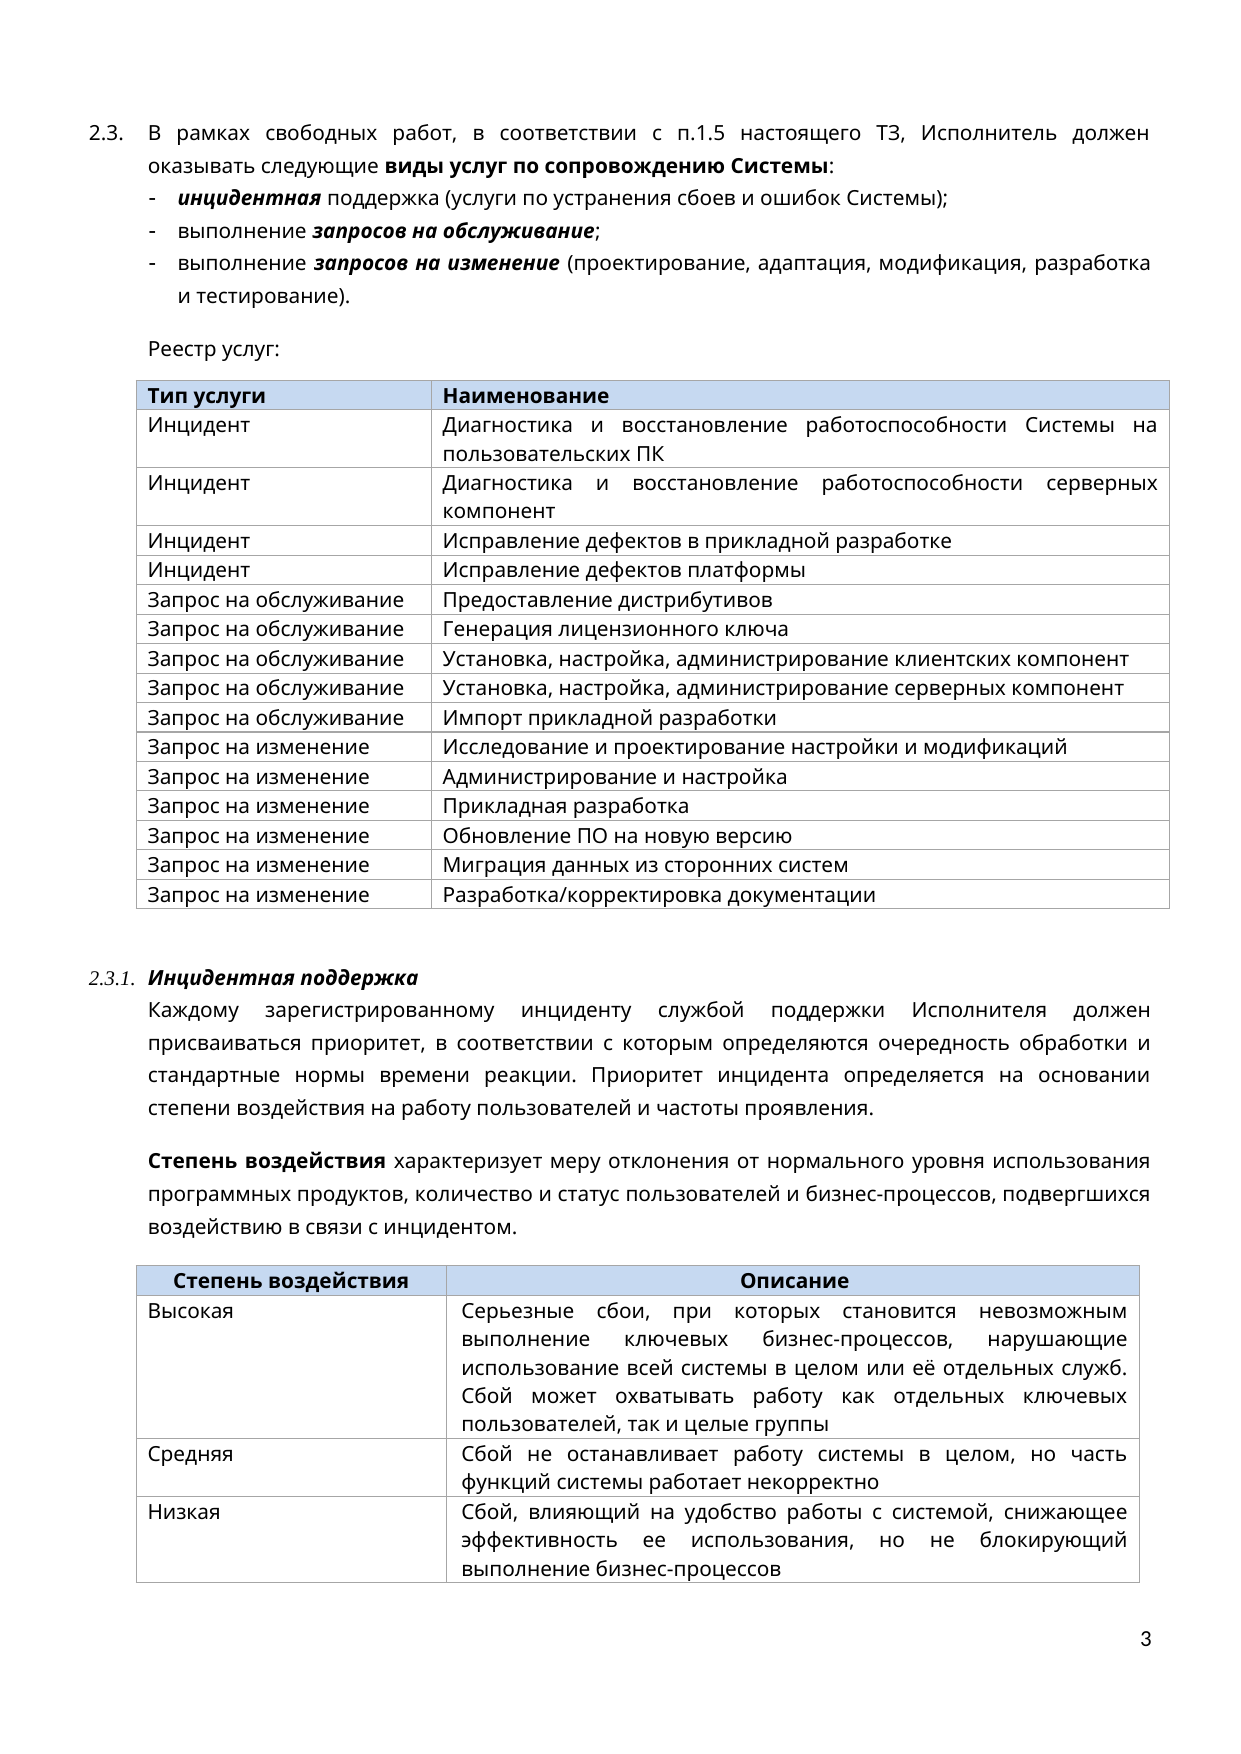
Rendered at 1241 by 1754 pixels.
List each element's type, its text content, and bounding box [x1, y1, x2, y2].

table_cell Инцидент [137, 468, 431, 525]
table_cell Запрос на изменение [137, 762, 431, 790]
table_cell Установка, настройка, администрирование клиентских компонент [432, 644, 1169, 672]
table_cell Исследование и проектирование настройки и модификаций [432, 733, 1169, 761]
table_cell Высокая [137, 1296, 446, 1438]
list инцидентная поддержка (услуги по устранения сбоев и ошибок Системы); [148, 183, 1152, 212]
table_cell Запрос на обслуживание [137, 703, 431, 731]
table_header Степень воздействия [137, 1266, 446, 1295]
table_cell Серьезные сбои, при которых становится невозможным выполнение ключевых бизнес-процессов, нарушающие использование всей системы в целом или её отдельных служб. Сбой может охватывать работу как отдельных ключевых пользователей, так и целые группы [447, 1296, 1139, 1438]
table_cell Исправление дефектов в прикладной разработке [432, 526, 1169, 554]
table_cell Низкая [137, 1497, 446, 1582]
table_cell Сбой не останавливает работу системы в целом, но часть функций системы работает некорректно [447, 1439, 1139, 1496]
table_cell Импорт прикладной разработки [432, 703, 1169, 731]
table_cell Предоставление дистрибутивов [432, 585, 1169, 613]
list выполнение запросов на обслуживание; [148, 216, 1152, 244]
table_cell Запрос на изменение [137, 821, 431, 849]
table_cell Запрос на изменение [137, 791, 431, 820]
table_cell Установка, настройка, администрирование серверных компонент [432, 674, 1169, 702]
table_cell Разработка/корректировка документации [432, 880, 1169, 908]
text Степень воздействия характеризует меру отклонения от нормального уровня использования программных продуктов, количество и статус пользователей и бизнес-процессов, подвергшихся воздействию в связи с инцидентом. [148, 1147, 1152, 1240]
table_cell Инцидент [137, 526, 431, 554]
table_cell Запрос на обслуживание [137, 585, 431, 613]
table_header Описание [447, 1266, 1139, 1295]
table_cell Администрирование и настройка [432, 762, 1169, 790]
table_cell Запрос на обслуживание [137, 615, 431, 643]
table_cell Запрос на изменение [137, 850, 431, 879]
table_cell Прикладная разработка [432, 791, 1169, 820]
table_cell Запрос на обслуживание [137, 644, 431, 672]
table_cell Запрос на обслуживание [137, 674, 431, 702]
table_cell Диагностика и восстановление работоспособности Системы на пользовательских ПК [432, 410, 1169, 467]
table_cell Запрос на изменение [137, 880, 431, 908]
table_cell Исправление дефектов платформы [432, 556, 1169, 584]
table_cell Инцидент [137, 556, 431, 584]
table_cell Миграция данных из сторонних систем [432, 850, 1169, 879]
table_cell Сбой, влияющий на удобство работы с системой, снижающее эффективность ее использования, но не блокирующий выполнение бизнес-процессов [447, 1497, 1139, 1582]
table_cell Инцидент [137, 410, 431, 467]
table_cell Обновление ПО на новую версию [432, 821, 1169, 849]
subtitle В рамках свободных работ, в соответствии с п.1.5 настоящего ТЗ, Исполнитель должен оказывать следующие виды услуг по сопровождению Системы: [89, 118, 1152, 179]
text Реестр услуг: [148, 334, 1152, 363]
table_cell Запрос на изменение [137, 733, 431, 761]
subtitle Инцидентная поддержка [89, 963, 1152, 991]
table_cell Средняя [137, 1439, 446, 1496]
list выполнение запросов на изменение (проектирование, адаптация, модификация, разработка и тестирование). [148, 248, 1152, 309]
table_cell Генерация лицензионного ключа [432, 615, 1169, 643]
table_header Тип услуги [137, 381, 431, 409]
table_cell Диагностика и восстановление работоспособности серверных компонент [432, 468, 1169, 525]
table_header Наименование [432, 381, 1169, 409]
text Каждому зарегистрированному инциденту службой поддержки Исполнителя должен присваиваться приоритет, в соответствии с которым определяются очередность обработки и стандартные нормы времени реакции. Приоритет инцидента определяется на основании степени воздействия на работу пользователей и частоты проявления. [148, 995, 1152, 1122]
